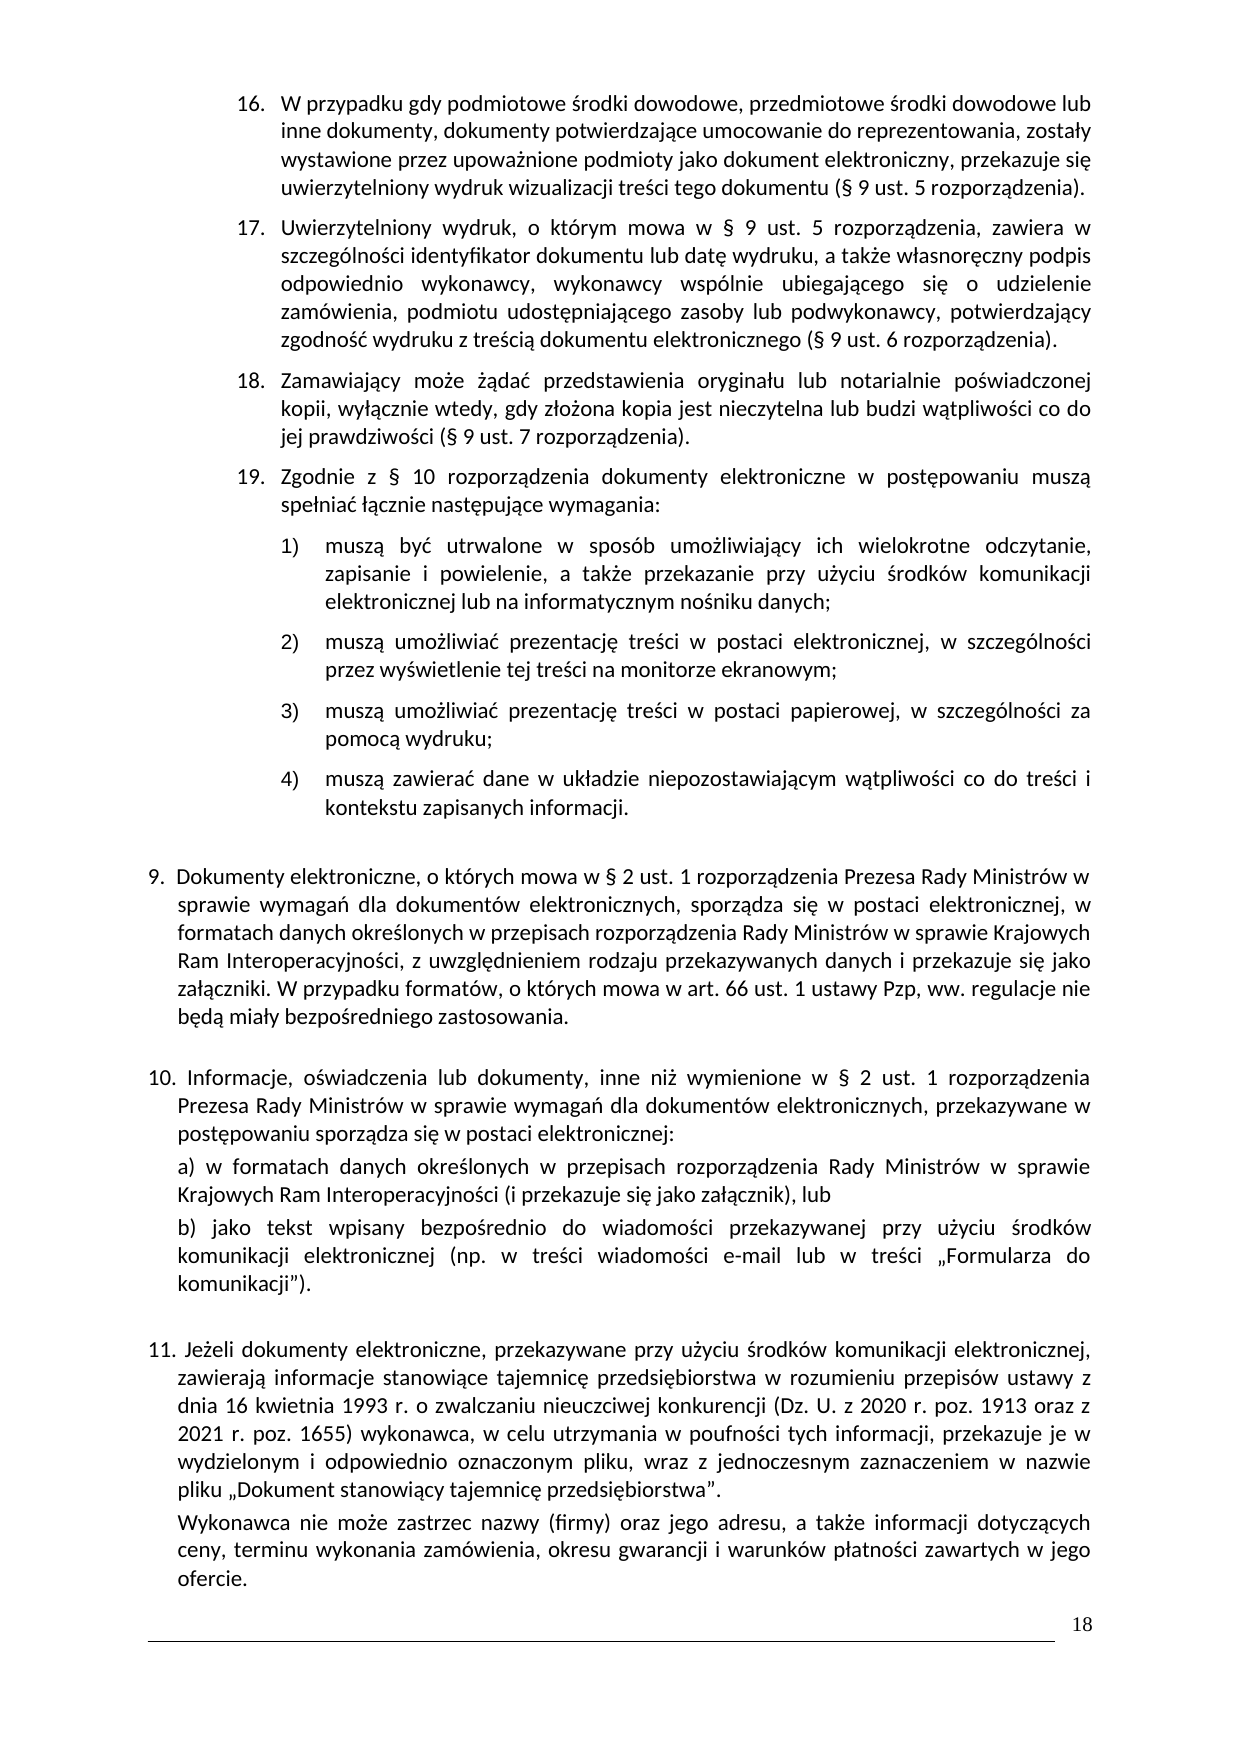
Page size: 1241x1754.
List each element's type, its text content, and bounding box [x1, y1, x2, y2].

list W przypadku gdy podmiotowe środki dowodowe, przedmiotowe środki dowodowe lub inne dokumenty, dokumenty potwierdzające umocowanie do reprezentowania, zostały wystawione przez upoważnione podmioty jako dokument elektroniczny, przekazuje się uwierzytelniony wydruk wizualizacji treści tego dokumentu (§ 9 ust. 5 rozporządzenia). [236, 89, 1092, 201]
text b) jako tekst wpisany bezpośrednio do wiadomości przekazywanej przy użyciu środków komunikacji elektronicznej (np. w treści wiadomości e-mail lub w treści „Formularza do komunikacji”). [177, 1213, 1092, 1297]
list muszą umożliwiać prezentację treści w postaci papierowej, w szczególności za pomocą wydruku; [281, 696, 1092, 752]
text 9. Dokumenty elektroniczne, o których mowa w § 2 ust. 1 rozporządzenia Prezesa Rady Ministrów w sprawie wymagań dla dokumentów elektronicznych, sporządza się w postaci elektronicznej, w formatach danych określonych w przepisach rozporządzenia Rady Ministrów w sprawie Krajowych Ram Interoperacyjności, z uwzględnieniem rodzaju przekazywanych danych i przekazuje się jako załączniki. W przypadku formatów, o których mowa w art. 66 ust. 1 ustawy Pzp, ww. regulacje nie będą miały bezpośredniego zastosowania. [148, 862, 1092, 1031]
text a) w formatach danych określonych w przepisach rozporządzenia Rady Ministrów w sprawie Krajowych Ram Interoperacyjności (i przekazuje się jako załącznik), lub [177, 1152, 1092, 1208]
list muszą zawierać dane w układzie niepozostawiającym wątpliwości co do treści i kontekstu zapisanych informacji. [281, 764, 1092, 821]
text Wykonawca nie może zastrzec nazwy (firmy) oraz jego adresu, a także informacji dotyczących ceny, terminu wykonania zamówienia, okresu gwarancji i warunków płatności zawartych w jego ofercie. [177, 1508, 1092, 1592]
list Uwierzytelniony wydruk, o którym mowa w § 9 ust. 5 rozporządzenia, zawiera w szczególności identyfikator dokumentu lub datę wydruku, a także własnoręczny podpis odpowiednio wykonawcy, wykonawcy wspólnie ubiegającego się o udzielenie zamówienia, podmiotu udostępniającego zasoby lub podwykonawcy, potwierdzający zgodność wydruku z treścią dokumentu elektronicznego (§ 9 ust. 6 rozporządzenia). [236, 213, 1092, 353]
list Zgodnie z § 10 rozporządzenia dokumenty elektroniczne w postępowaniu muszą spełniać łącznie następujące wymagania: [236, 462, 1092, 518]
list muszą umożliwiać prezentację treści w postaci elektronicznej, w szczególności przez wyświetlenie tej treści na monitorze ekranowym; [281, 627, 1092, 683]
list Zamawiający może żądać przedstawienia oryginału lub notarialnie poświadczonej kopii, wyłącznie wtedy, gdy złożona kopia jest nieczytelna lub budzi wątpliwości co do jej prawdziwości (§ 9 ust. 7 rozporządzenia). [236, 366, 1092, 450]
list muszą być utrwalone w sposób umożliwiający ich wielokrotne odczytanie, zapisanie i powielenie, a także przekazanie przy użyciu środków komunikacji elektronicznej lub na informatycznym nośniku danych; [281, 531, 1092, 615]
text 10. Informacje, oświadczenia lub dokumenty, inne niż wymienione w § 2 ust. 1 rozporządzenia Prezesa Rady Ministrów w sprawie wymagań dla dokumentów elektronicznych, przekazywane w postępowaniu sporządza się w postaci elektronicznej: [148, 1063, 1092, 1147]
text 11. Jeżeli dokumenty elektroniczne, przekazywane przy użyciu środków komunikacji elektronicznej, zawierają informacje stanowiące tajemnicę przedsiębiorstwa w rozumieniu przepisów ustawy z dnia 16 kwietnia 1993 r. o zwalczaniu nieuczciwej konkurencji (Dz. U. z 2020 r. poz. 1913 oraz z 2021 r. poz. 1655) wykonawca, w celu utrzymania w poufności tych informacji, przekazuje je w wydzielonym i odpowiednio oznaczonym pliku, wraz z jednoczesnym zaznaczeniem w nazwie pliku „Dokument stanowiący tajemnicę przedsiębiorstwa”. [148, 1335, 1092, 1503]
